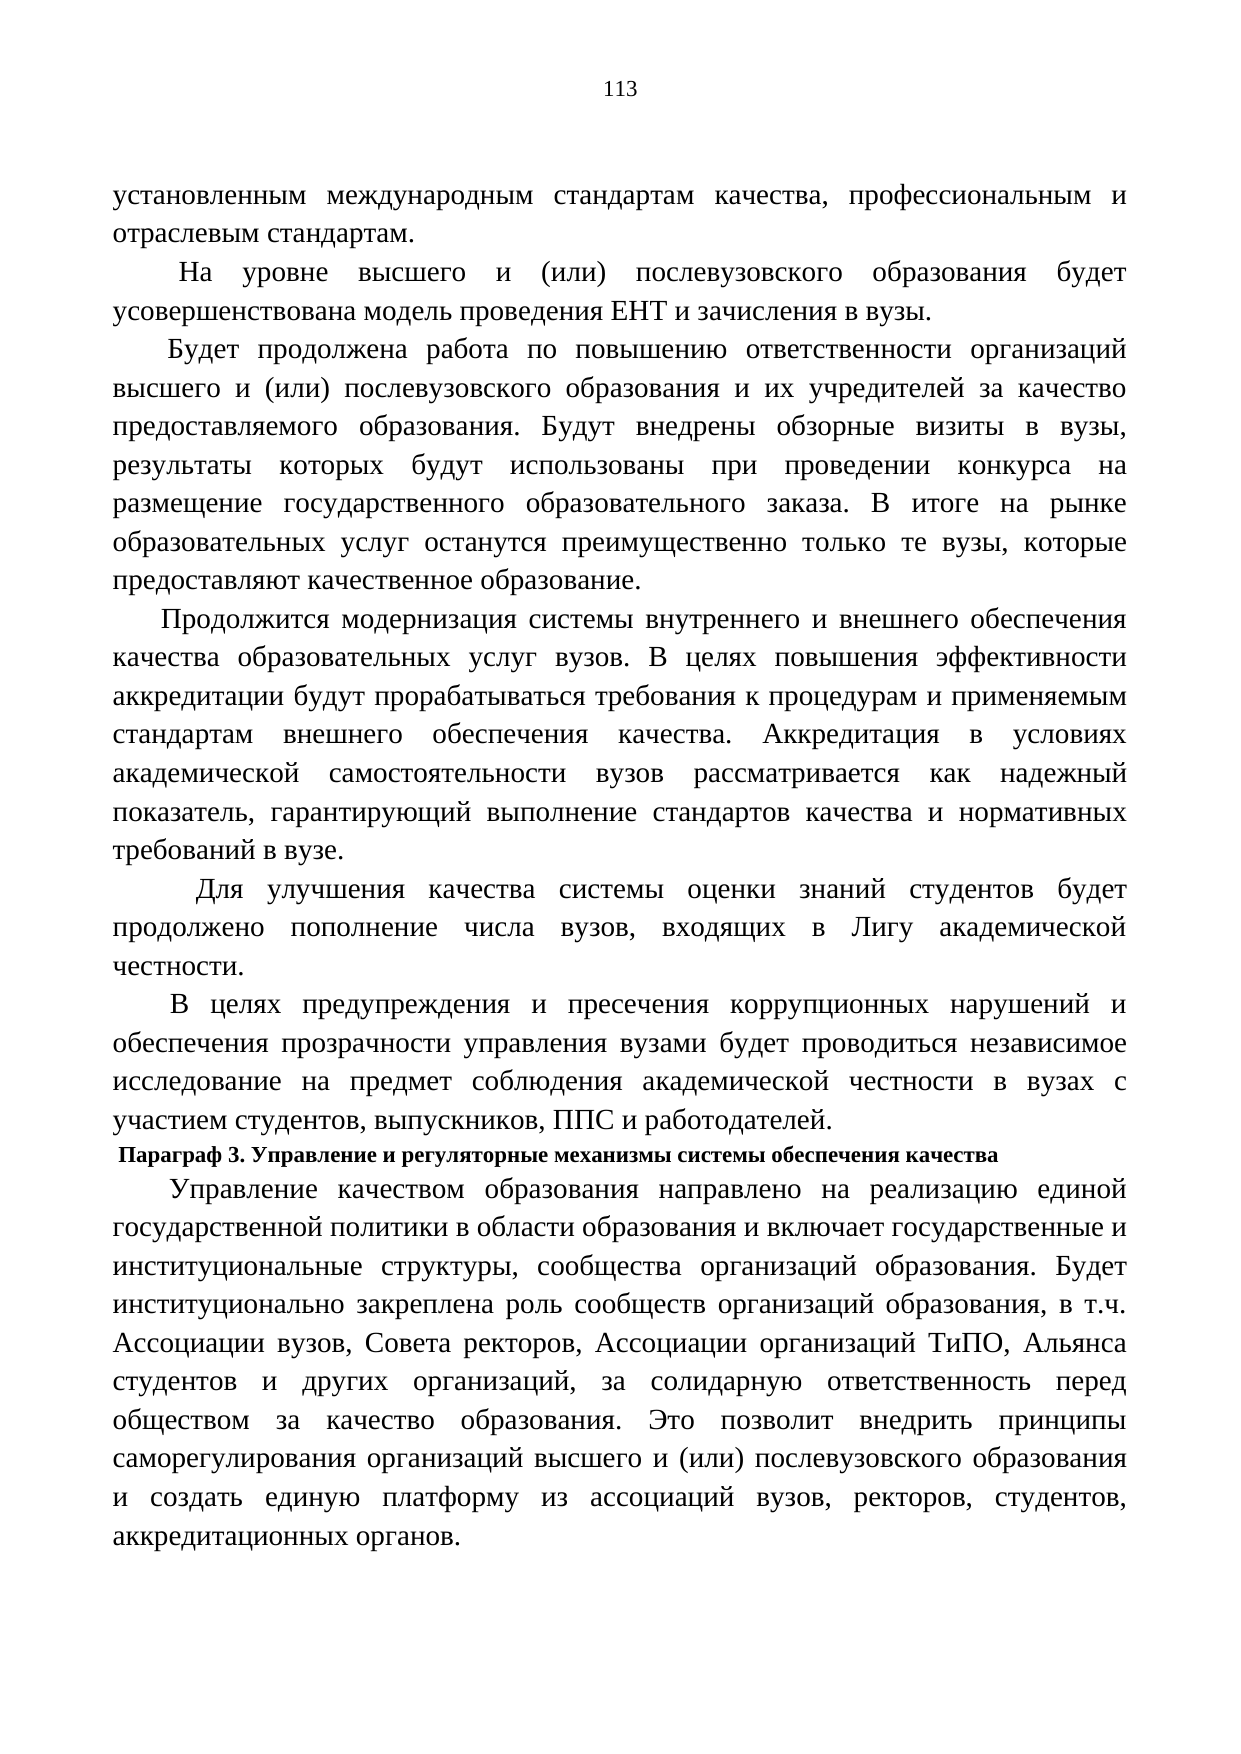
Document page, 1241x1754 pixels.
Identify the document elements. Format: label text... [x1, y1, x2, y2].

text Параграф 3. Управление и регуляторные механизмы системы обеспечения качества [112, 1141, 1128, 1167]
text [112, 177, 1128, 249]
text Будет продолжена работа по повышению ответственности организаций высшего и (или) послевузовского образования и их учредителей за качество предоставляемого образования. Будут внедрены обзорные визиты в вузы, результаты которых будут использованы при проведении конкурса на размещение государственного образовательного заказа. В итоге на рынке образовательных услуг останутся преимущественно только те вузы, которые предоставляют качественное образование. [112, 331, 1128, 596]
text Управление качеством образования направлено на реализацию единой государственной политики в области образования и включает государственные и институциональные структуры, сообщества организаций образования. Будет институционально закреплена роль сообществ организаций образования, в т.ч. Ассоциации вузов, Совета ректоров, Ассоциации организаций ТиПО, Альянса студентов и других организаций, за солидарную ответственность перед обществом за качество образования. Это позволит внедрить принципы саморегулирования организаций высшего и (или) послевузовского образования и создать единую платформу из ассоциаций вузов, ректоров, студентов, аккредитационных органов. [112, 1171, 1128, 1551]
text В целях предупреждения и пресечения коррупционных нарушений и обеспечения прозрачности управления вузами будет проводиться независимое исследование на предмет соблюдения академической честности в вузах с участием студентов, выпускников, ППС и работодателей. [112, 986, 1128, 1136]
text На уровне высшего и (или) послевузовского образования будет усовершенствована модель проведения ЕНТ и зачисления в вузы. [112, 254, 1128, 326]
text Продолжится модернизация системы внутреннего и внешнего обеспечения качества образовательных услуг вузов. В целях повышения эффективности аккредитации будут прорабатываться требования к процедурам и применяемым стандартам внешнего обеспечения качества. Аккредитация в условиях академической самостоятельности вузов рассматривается как надежный показатель, гарантирующий выполнение стандартов качества и нормативных требований в вузе. [112, 601, 1128, 866]
text Для улучшения качества системы оценки знаний студентов будет продолжено пополнение числа вузов, входящих в Лигу академической честности. [112, 871, 1128, 981]
